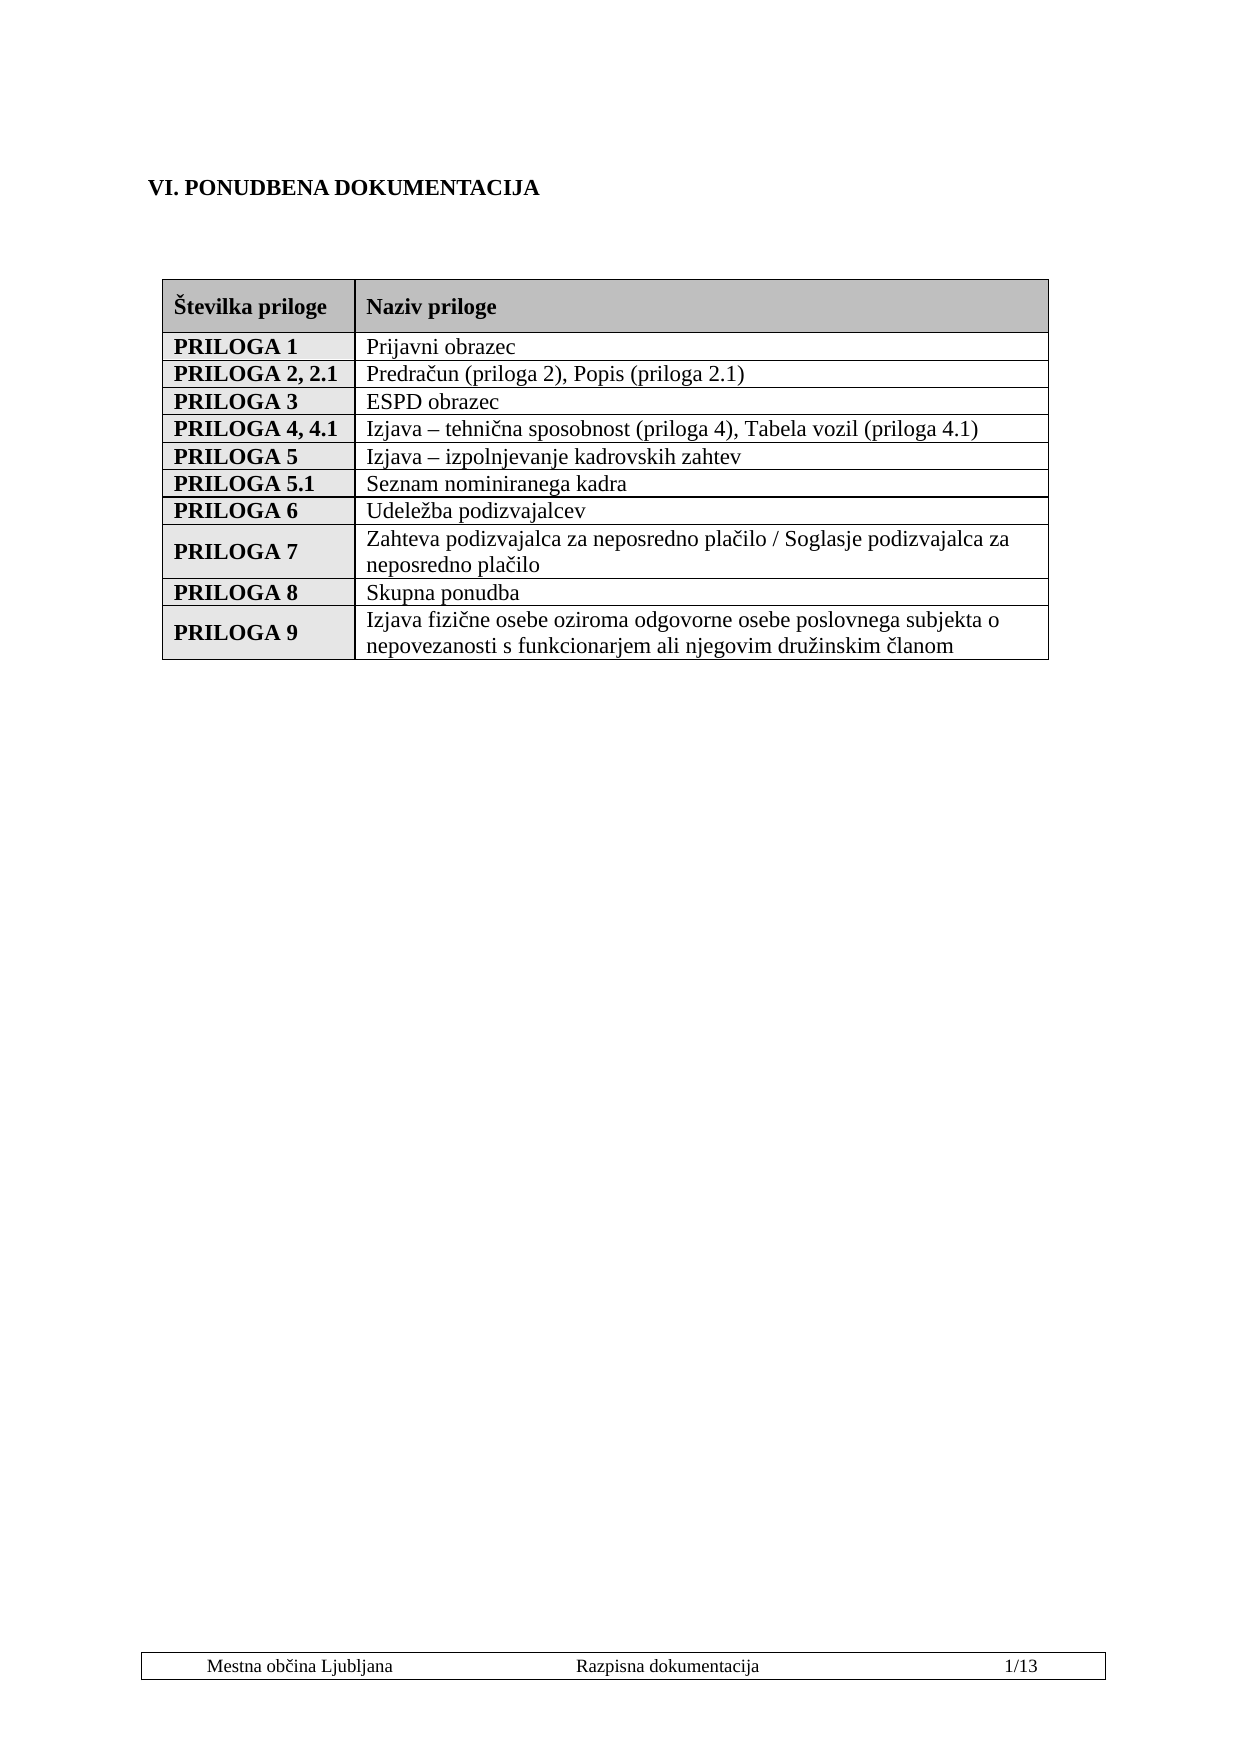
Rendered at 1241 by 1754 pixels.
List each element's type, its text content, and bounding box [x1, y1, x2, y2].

table_cell PRILOGA 7 [163, 525, 354, 578]
subtitle VI. PONUDBENA DOKUMENTACIJA [148, 174, 1093, 200]
table_cell PRILOGA 2, 2.1 [163, 361, 354, 387]
table_cell PRILOGA 1 [163, 333, 354, 359]
table_header Naziv priloge [356, 280, 1048, 332]
table_header Številka priloge [163, 280, 354, 332]
table_cell Udeležba podizvajalcev [356, 498, 1048, 524]
table_cell ESPD obrazec [356, 388, 1048, 414]
table_cell Seznam nominiranega kadra [356, 470, 1048, 496]
table_cell Zahteva podizvajalca za neposredno plačilo / Soglasje podizvajalca za neposredno plačilo [356, 525, 1048, 578]
table_cell Izjava – tehnična sposobnost (priloga 4), Tabela vozil (priloga 4.1) [356, 415, 1048, 442]
table_cell Izjava fizične osebe oziroma odgovorne osebe poslovnega subjekta o nepovezanosti s funkcionarjem ali njegovim družinskim članom [356, 606, 1048, 659]
table_cell PRILOGA 4, 4.1 [163, 415, 354, 442]
table_cell Prijavni obrazec [356, 333, 1048, 359]
table_cell PRILOGA 8 [163, 579, 354, 605]
table_cell PRILOGA 9 [163, 606, 354, 659]
table_cell Predračun (priloga 2), Popis (priloga 2.1) [356, 361, 1048, 387]
table_cell PRILOGA 6 [163, 498, 354, 524]
table_cell PRILOGA 5.1 [163, 470, 354, 496]
table_cell Izjava – izpolnjevanje kadrovskih zahtev [356, 443, 1048, 469]
table_cell PRILOGA 3 [163, 388, 354, 414]
table_cell Skupna ponudba [356, 579, 1048, 605]
table_cell PRILOGA 5 [163, 443, 354, 469]
